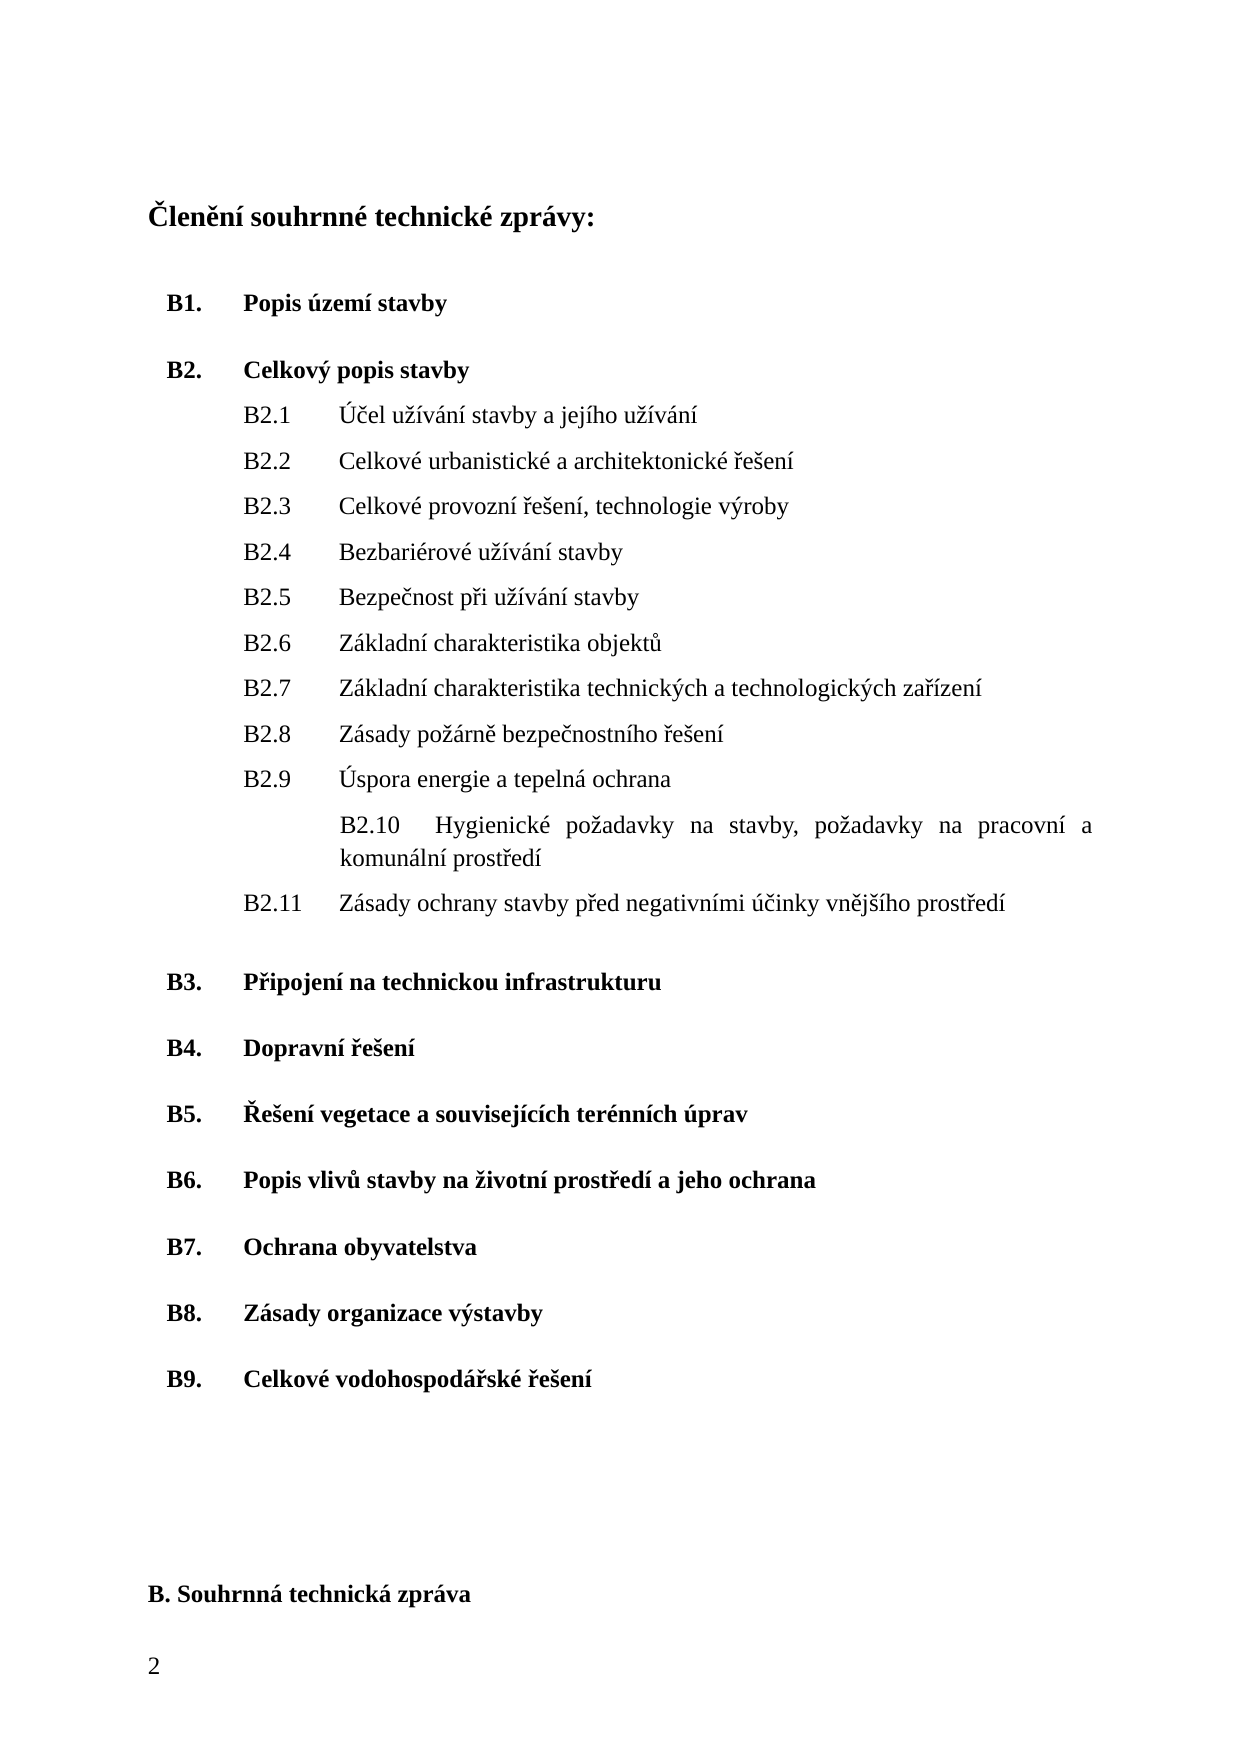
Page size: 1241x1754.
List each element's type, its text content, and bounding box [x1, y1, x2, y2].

text B2.10 Hygienické požadavky na stavby, požadavky na pracovní a komunální prostředí [148, 810, 1093, 872]
text B. Souhrnná technická zpráva [148, 1579, 1093, 1608]
text B9. Celkové vodohospodářské řešení [148, 1364, 1093, 1393]
text Členění souhrnné technické zprávy: [148, 199, 1093, 232]
text B2.11 Zásady ochrany stavby před negativními účinky vnějšího prostředí [148, 888, 1093, 917]
text B1. Popis území stavby [148, 288, 1093, 317]
text B7. Ochrana obyvatelstva [148, 1232, 1093, 1261]
text B2. Celkový popis stavby [148, 355, 1093, 383]
text B8. Zásady organizace výstavby [148, 1298, 1093, 1327]
text B2.2 Celkové urbanistické a architektonické řešení [148, 446, 1093, 474]
text B2.4 Bezbariérové užívání stavby [148, 537, 1093, 566]
text B2.3 Celkové provozní řešení, technologie výroby [148, 491, 1093, 520]
text B2.1 Účel užívání stavby a jejího užívání [148, 400, 1093, 429]
text B2.9 Úspora energie a tepelná ochrana [148, 764, 1093, 793]
text B2.8 Zásady požárně bezpečnostního řešení [148, 719, 1093, 748]
text B2.5 Bezpečnost při užívání stavby [148, 582, 1093, 611]
text B2.7 Základní charakteristika technických a technologických zařízení [148, 673, 1093, 702]
text B2.6 Základní charakteristika objektů [148, 628, 1093, 657]
text B5. Řešení vegetace a souvisejících terénních úprav [148, 1099, 1093, 1128]
text B3. Připojení na technickou infrastrukturu [148, 967, 1093, 996]
text B6. Popis vlivů stavby na životní prostředí a jeho ochrana [148, 1166, 1093, 1194]
text B4. Dopravní řešení [148, 1033, 1093, 1062]
